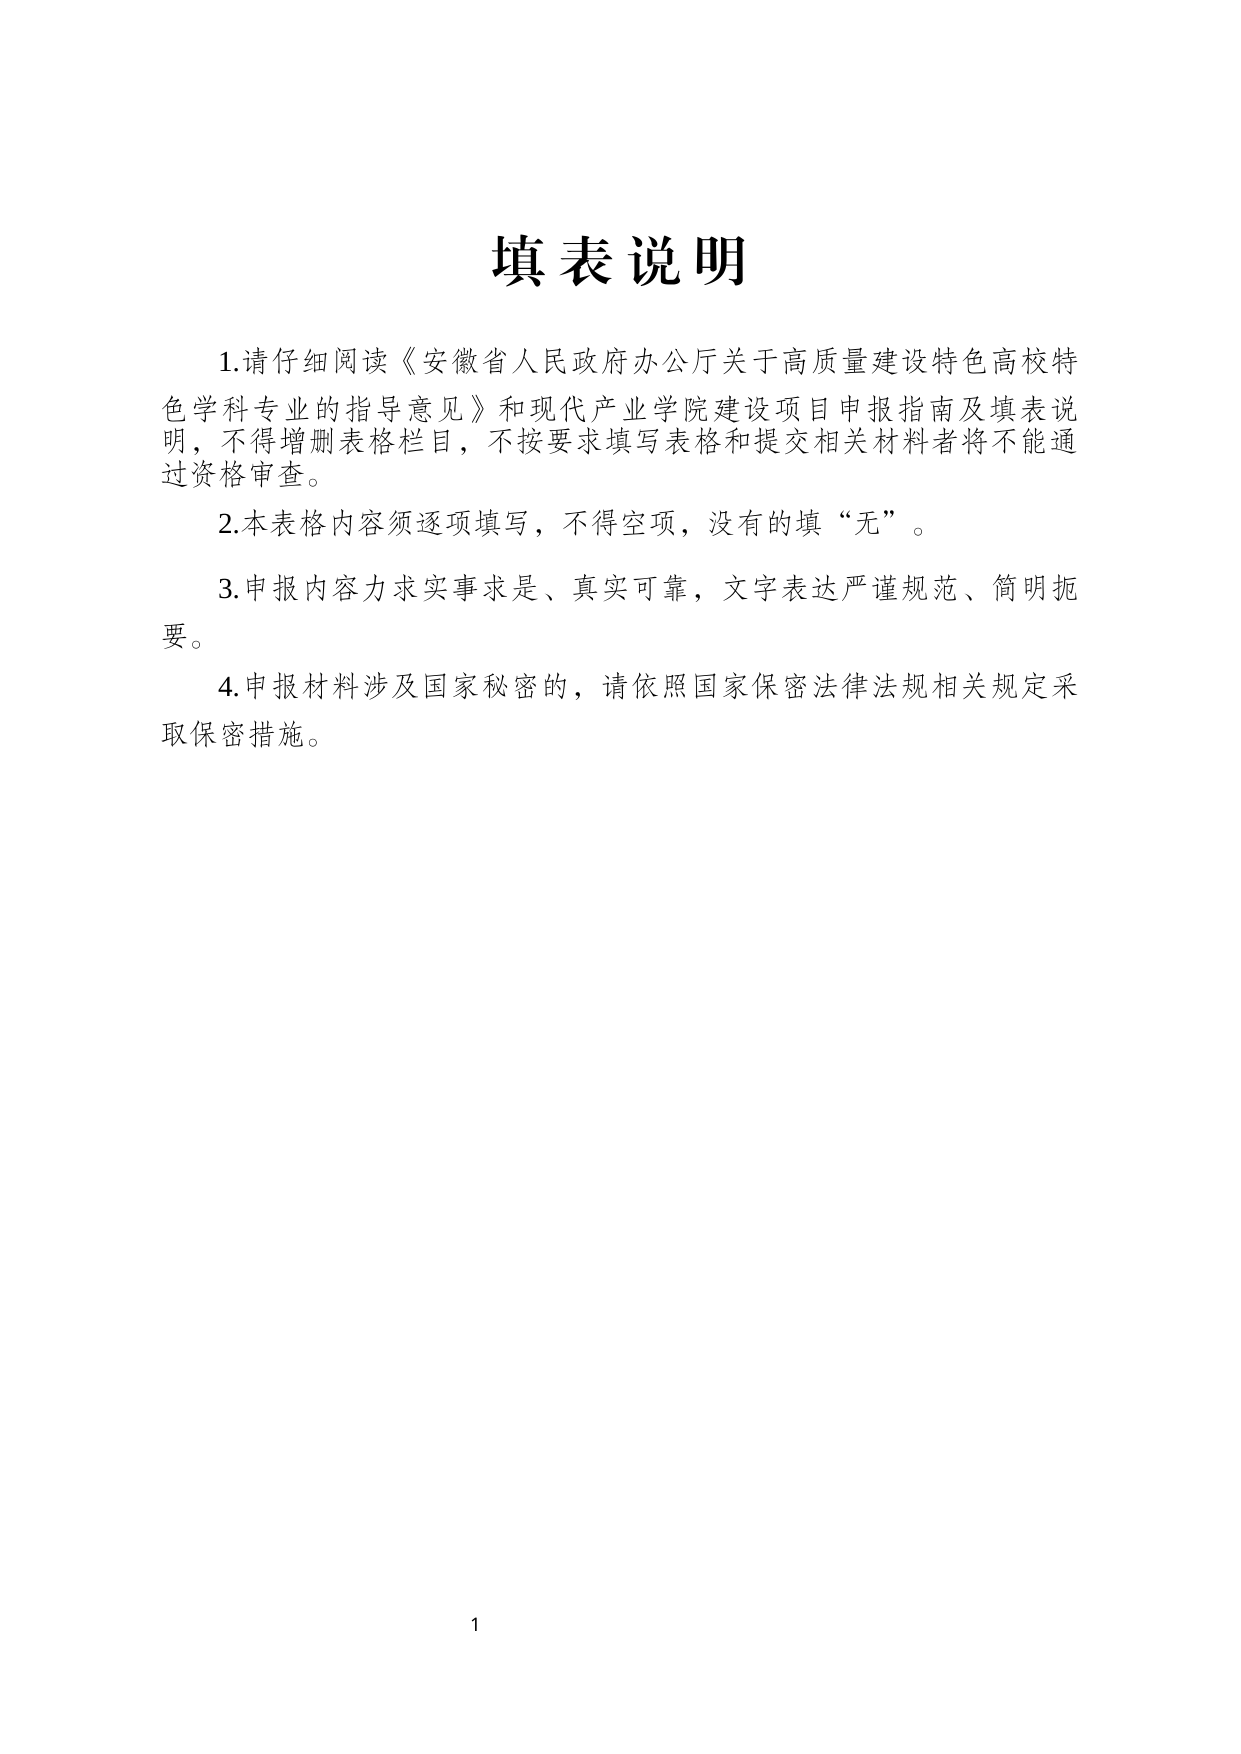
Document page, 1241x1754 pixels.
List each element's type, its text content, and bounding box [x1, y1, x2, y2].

text 3.申报内容力求实事求是、真实可靠，文字表达严谨规范、简明扼要。 [159, 556, 1081, 654]
text 2.本表格内容须逐项填写，不得空项，没有的填“无”。 [159, 491, 1081, 556]
text 1.请仔细阅读《安徽省人民政府办公厅关于高质量建设特色高校特色学科专业的指导意见》和现代产业学院建设项目申报指南及填表说明，不得增删表格栏目，不按要求填写表格和提交相关材料者将不能通过资格审查。 [159, 329, 1081, 491]
text 填 表 说 明 [159, 231, 1081, 296]
text 4.申报材料涉及国家秘密的，请依照国家保密法律法规相关规定采取保密措施。 [159, 654, 1081, 751]
